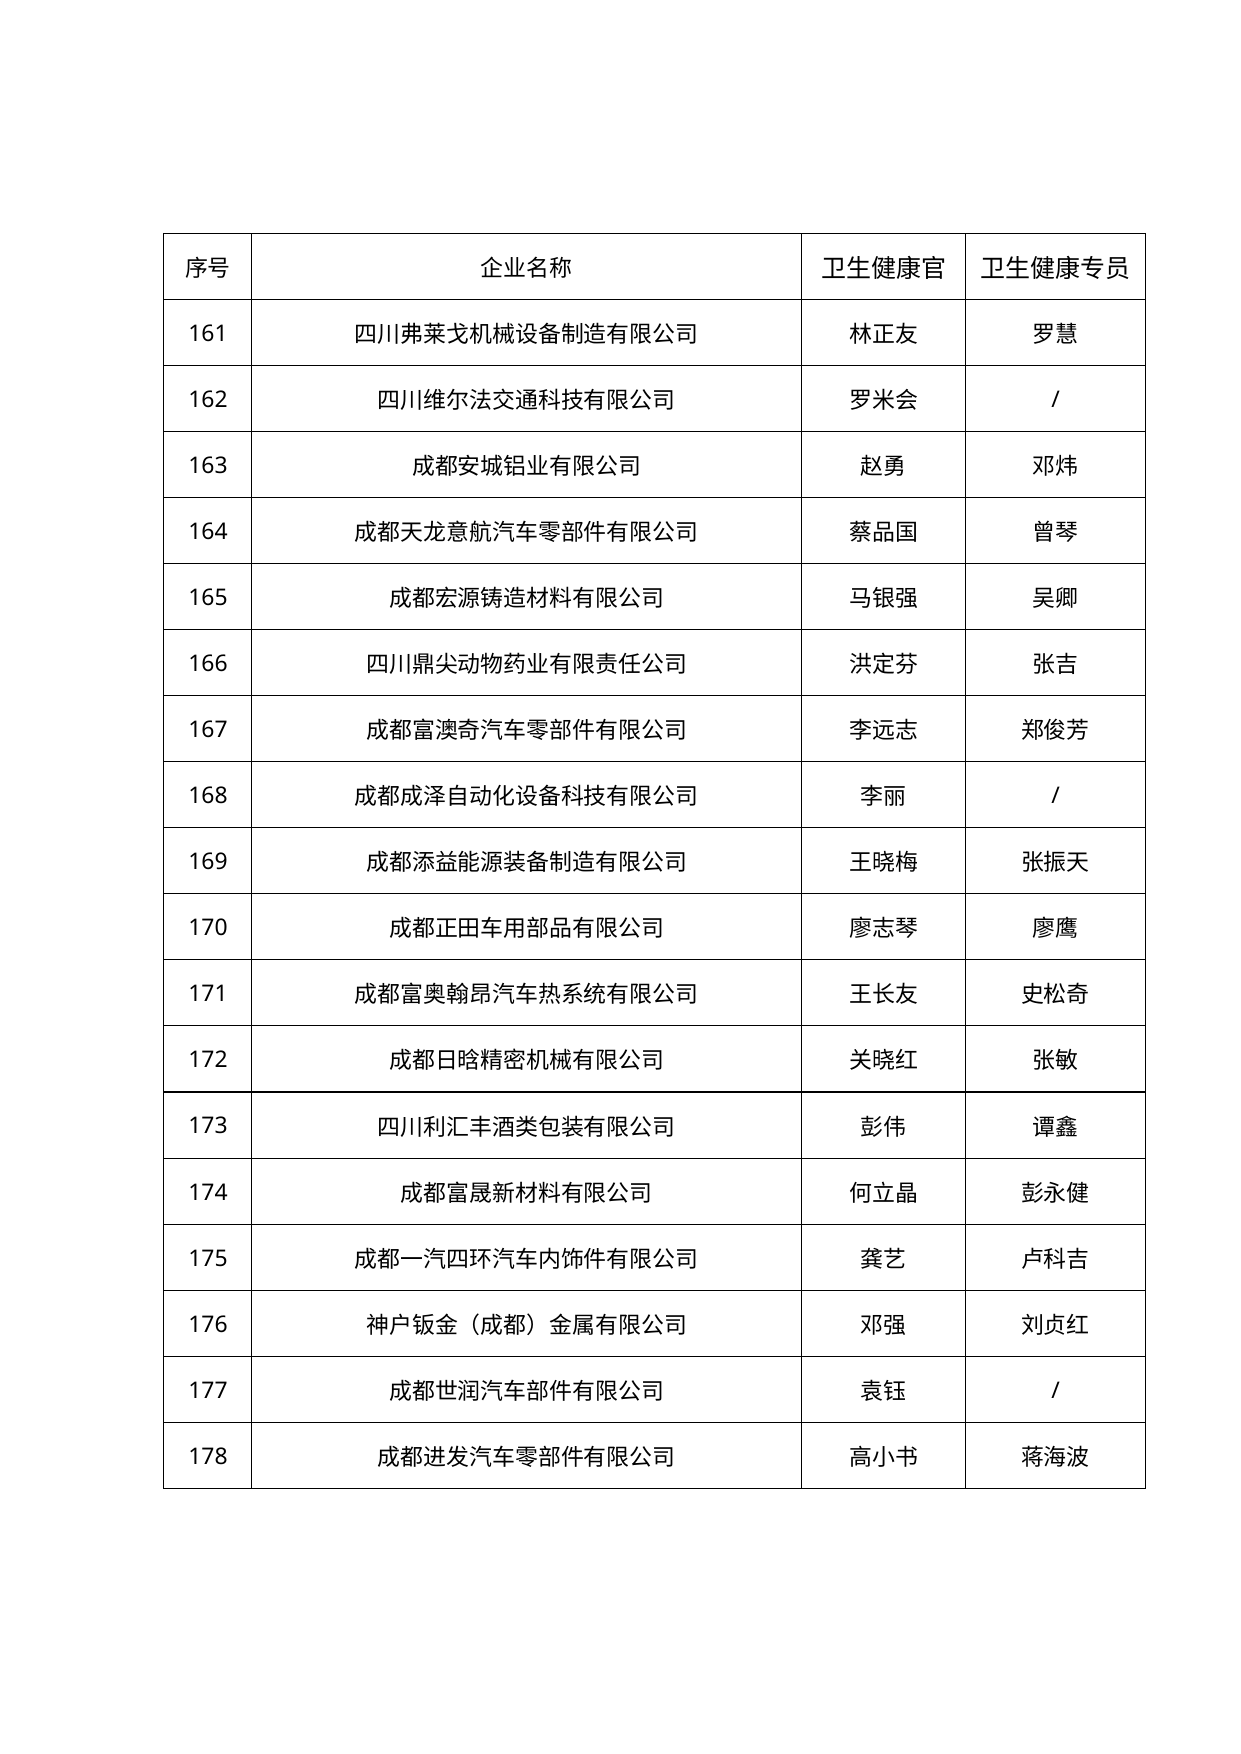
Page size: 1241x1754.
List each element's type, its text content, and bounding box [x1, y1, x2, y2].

table_cell 成都富晟新材料有限公司 [252, 1159, 801, 1223]
table_cell 刘贞红 [966, 1291, 1145, 1356]
table_cell 成都天龙意航汽车零部件有限公司 [252, 498, 801, 563]
table_cell 172 [164, 1026, 251, 1091]
table_header 企业名称 [252, 234, 801, 299]
table_cell 罗米会 [802, 366, 965, 431]
table_header 序号 [164, 234, 251, 299]
table_cell 四川弗莱戈机械设备制造有限公司 [252, 300, 801, 365]
table_cell 164 [164, 498, 251, 563]
table_cell 四川维尔法交通科技有限公司 [252, 366, 801, 431]
table_cell 张吉 [966, 630, 1145, 695]
table_cell 成都富奥翰昂汽车热系统有限公司 [252, 960, 801, 1025]
table_cell 廖志琴 [802, 894, 965, 959]
table_cell 张振天 [966, 828, 1145, 893]
table_cell 蒋海波 [966, 1423, 1145, 1488]
table_cell 何立晶 [802, 1159, 965, 1223]
table_cell 178 [164, 1423, 251, 1488]
table_cell 174 [164, 1159, 251, 1223]
table_cell 罗慧 [966, 300, 1145, 365]
table_cell 163 [164, 432, 251, 497]
table_cell 袁钰 [802, 1357, 965, 1422]
table_cell 167 [164, 696, 251, 761]
table_cell 168 [164, 762, 251, 827]
table_cell 成都进发汽车零部件有限公司 [252, 1423, 801, 1488]
table_cell 关晓红 [802, 1026, 965, 1091]
table_cell 高小书 [802, 1423, 965, 1488]
table_cell 李远志 [802, 696, 965, 761]
table_cell 成都一汽四环汽车内饰件有限公司 [252, 1225, 801, 1289]
table_cell 卢科吉 [966, 1225, 1145, 1289]
table_cell 张敏 [966, 1026, 1145, 1091]
table_cell 四川利汇丰酒类包装有限公司 [252, 1093, 801, 1157]
table_cell 洪定芬 [802, 630, 965, 695]
table_cell 李丽 [802, 762, 965, 827]
table_cell 谭鑫 [966, 1093, 1145, 1157]
table_cell 赵勇 [802, 432, 965, 497]
table_cell 173 [164, 1093, 251, 1157]
table_cell 162 [164, 366, 251, 431]
table_cell 廖鹰 [966, 894, 1145, 959]
table_cell 165 [164, 564, 251, 629]
table_cell / [966, 762, 1145, 827]
table_cell 171 [164, 960, 251, 1025]
table_cell 林正友 [802, 300, 965, 365]
table_cell 161 [164, 300, 251, 365]
table_cell 成都正田车用部品有限公司 [252, 894, 801, 959]
table_cell 彭伟 [802, 1093, 965, 1157]
table_cell 169 [164, 828, 251, 893]
table_cell 彭永健 [966, 1159, 1145, 1223]
table_cell 成都安城铝业有限公司 [252, 432, 801, 497]
table_cell 成都成泽自动化设备科技有限公司 [252, 762, 801, 827]
table_cell 177 [164, 1357, 251, 1422]
table_cell 龚艺 [802, 1225, 965, 1289]
table_cell 成都添益能源装备制造有限公司 [252, 828, 801, 893]
table_cell 郑俊芳 [966, 696, 1145, 761]
table_cell 马银强 [802, 564, 965, 629]
table_cell 176 [164, 1291, 251, 1356]
table_cell 成都日晗精密机械有限公司 [252, 1026, 801, 1091]
table_cell 170 [164, 894, 251, 959]
table_cell 成都富澳奇汽车零部件有限公司 [252, 696, 801, 761]
table_cell 曾琴 [966, 498, 1145, 563]
table_cell 166 [164, 630, 251, 695]
table_cell 成都世润汽车部件有限公司 [252, 1357, 801, 1422]
table_cell 邓炜 [966, 432, 1145, 497]
table_header 卫生健康官 [802, 234, 965, 299]
table_cell 王晓梅 [802, 828, 965, 893]
table_cell 成都宏源铸造材料有限公司 [252, 564, 801, 629]
table_cell 邓强 [802, 1291, 965, 1356]
table_cell 神户钣金（成都）金属有限公司 [252, 1291, 801, 1356]
table_header 卫生健康专员 [966, 234, 1145, 299]
table_cell 四川鼎尖动物药业有限责任公司 [252, 630, 801, 695]
table_cell 蔡品国 [802, 498, 965, 563]
table_cell 175 [164, 1225, 251, 1289]
table_cell 王长友 [802, 960, 965, 1025]
table_cell / [966, 1357, 1145, 1422]
table_cell 史松奇 [966, 960, 1145, 1025]
table_cell / [966, 366, 1145, 431]
table_cell 吴卿 [966, 564, 1145, 629]
